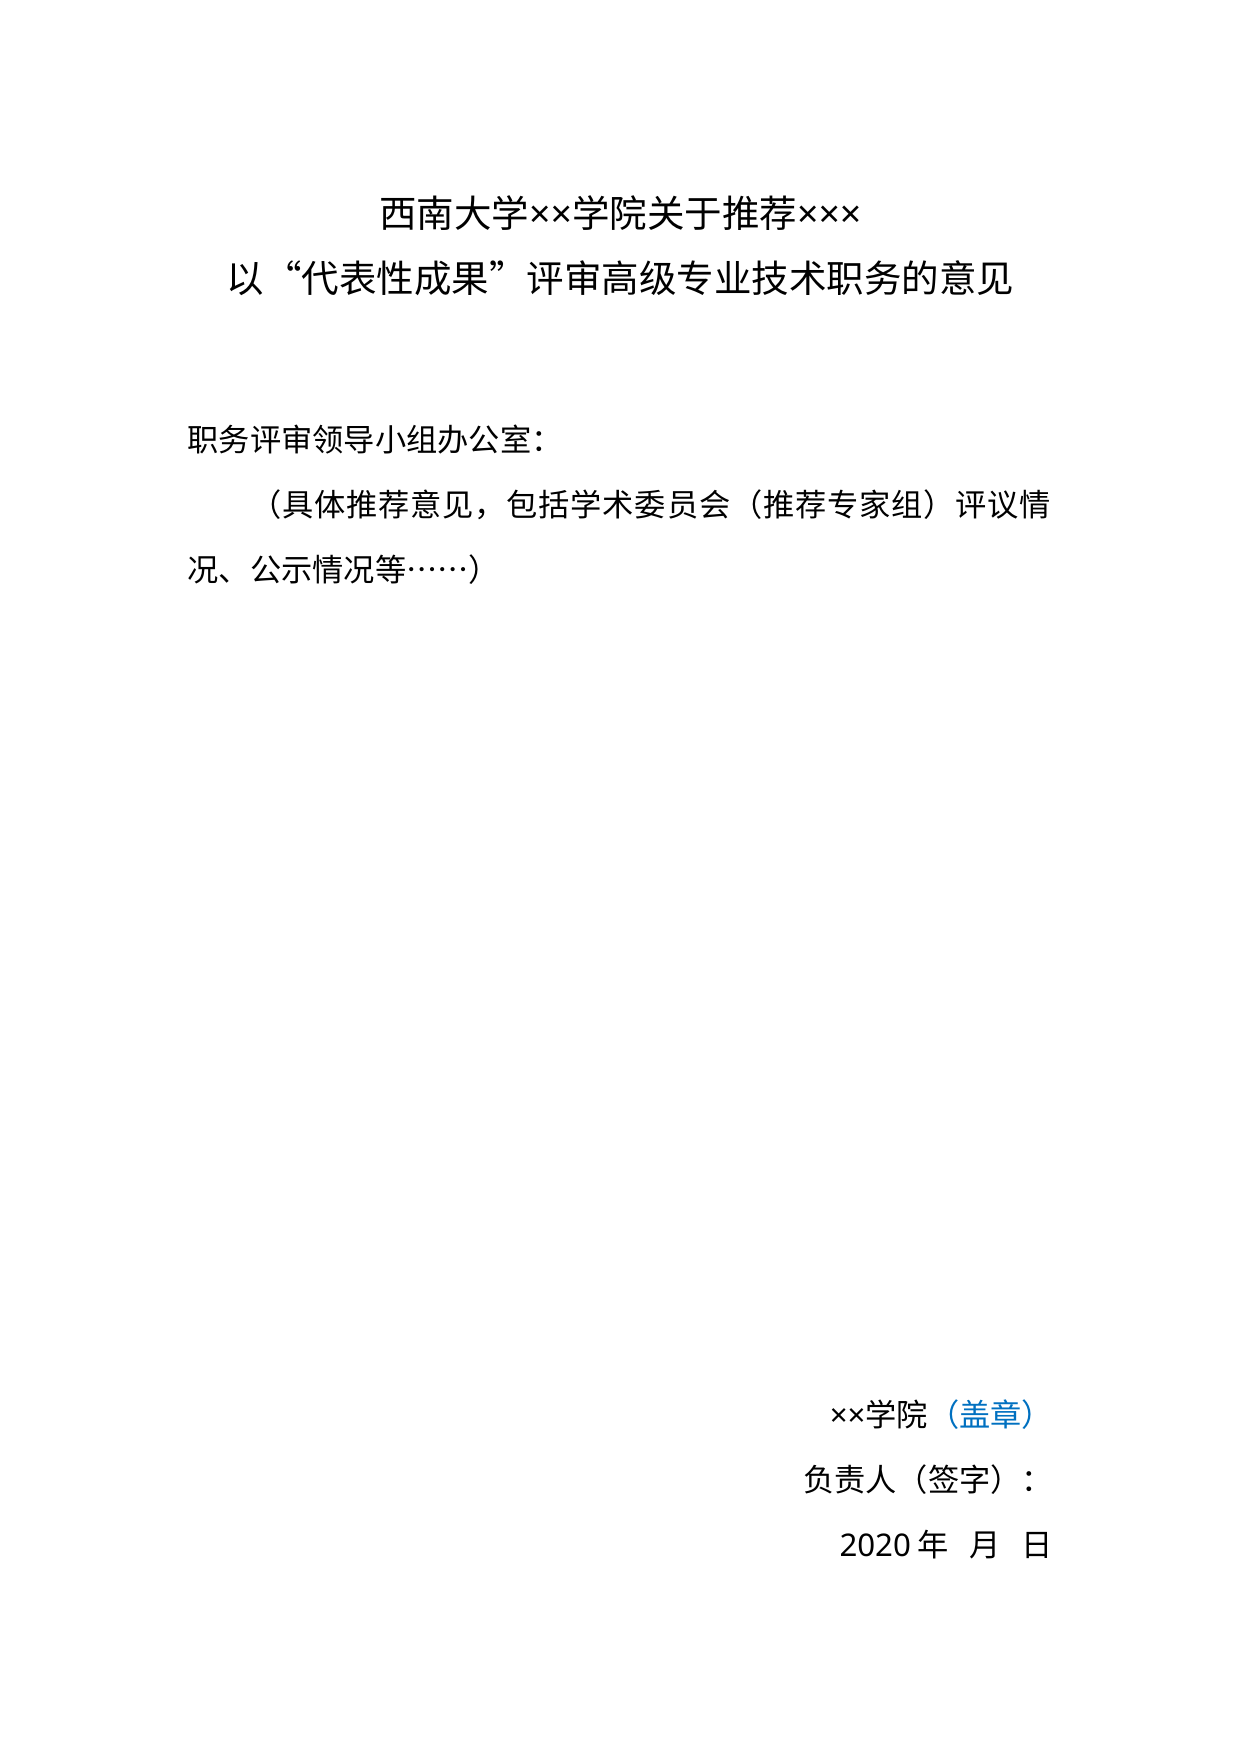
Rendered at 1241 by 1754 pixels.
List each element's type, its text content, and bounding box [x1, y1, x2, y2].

text ××学院（盖章） [187, 1381, 1053, 1446]
text 职务评审领导小组办公室： [187, 406, 1053, 471]
text 西南大学××学院关于推荐××× [187, 178, 1053, 243]
text 负责人（签字）： [187, 1446, 1053, 1511]
text 以“代表性成果”评审高级专业技术职务的意见 [187, 243, 1053, 308]
text （具体推荐意见，包括学术委员会（推荐专家组）评议情况、公示情况等……） [187, 471, 1053, 601]
text 2020年 月 日 [187, 1511, 1053, 1576]
